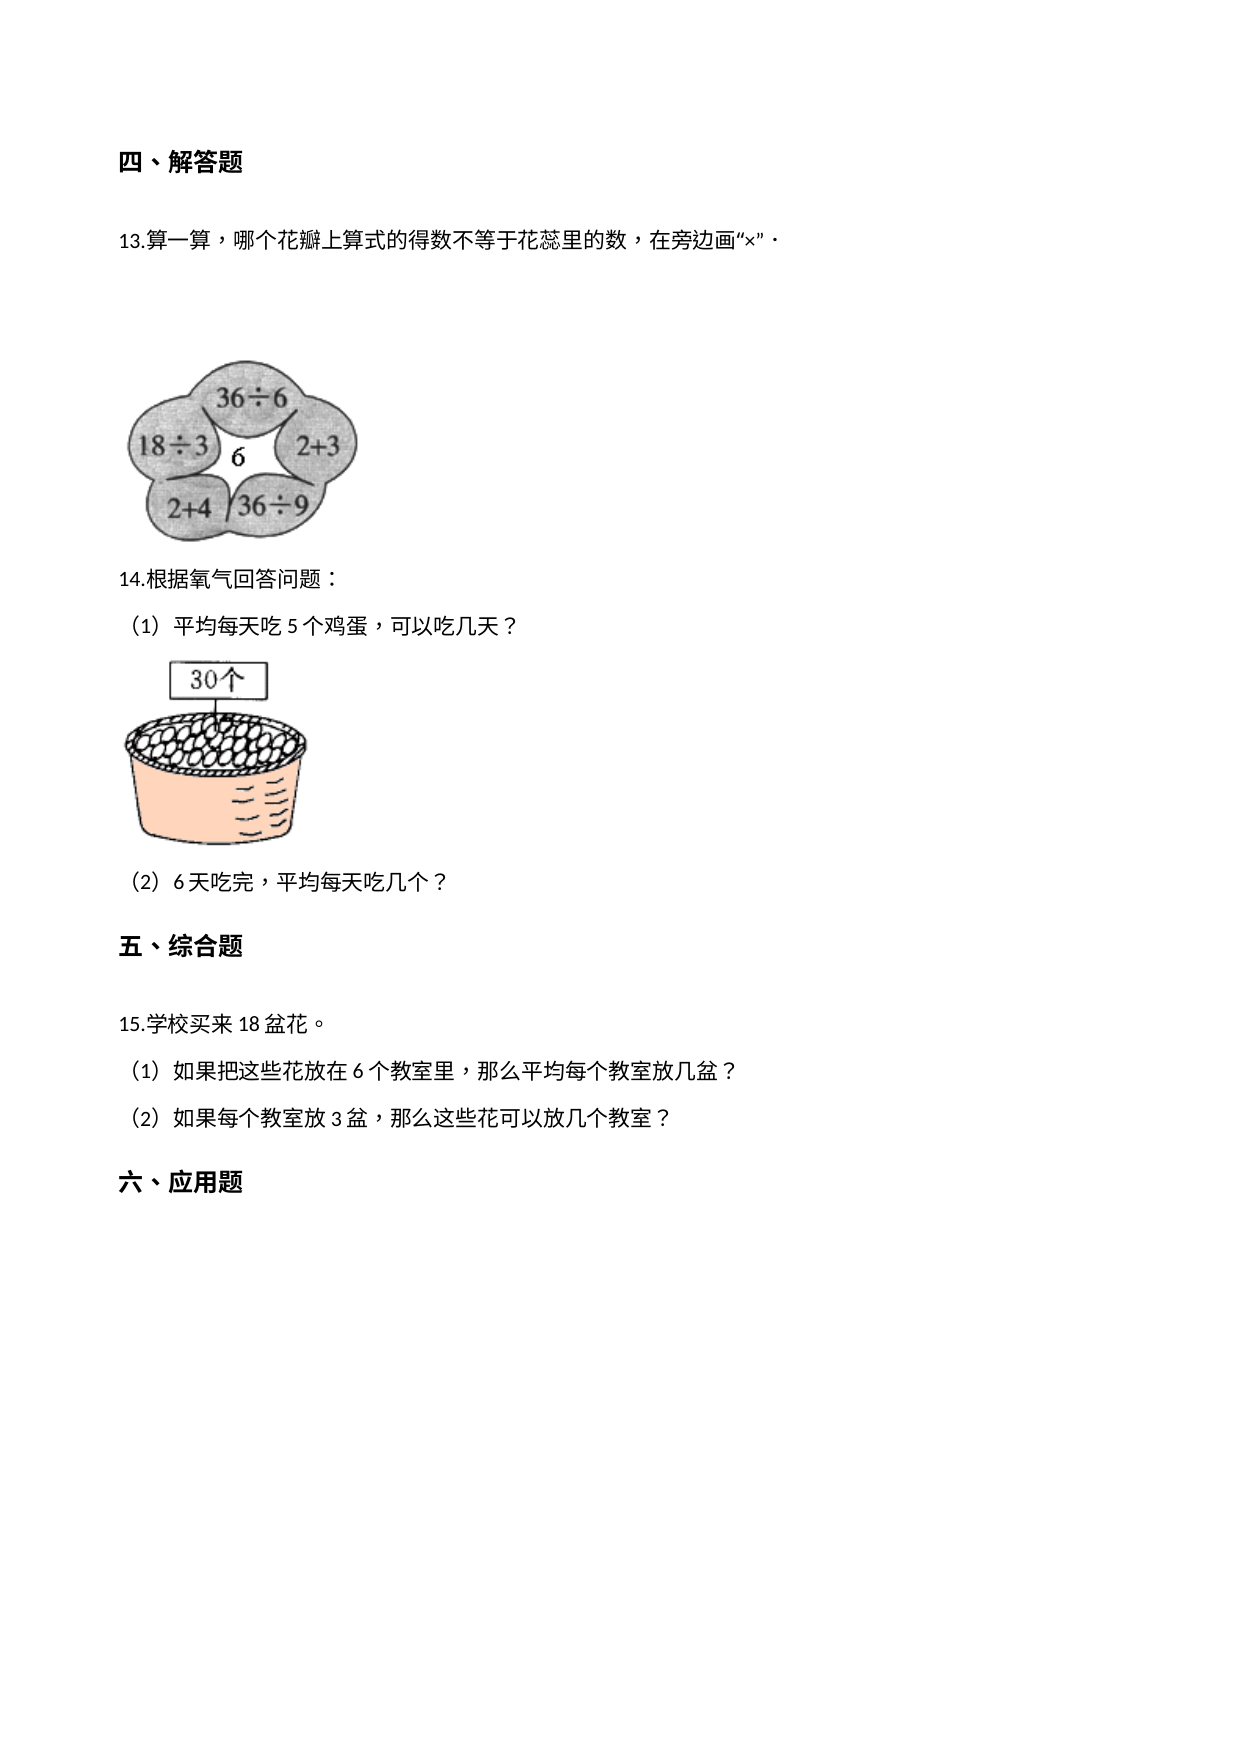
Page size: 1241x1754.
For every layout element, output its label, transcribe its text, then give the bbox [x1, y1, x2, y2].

picture [118, 657, 309, 850]
text 六、应用题 [118, 1149, 1122, 1214]
text （1）如果把这些花放在6个教室里，那么平均每个教室放几盆？ [118, 1055, 1122, 1087]
text （2）如果每个教室放3盆，那么这些花可以放几个教室？ [118, 1102, 1122, 1134]
text 15.学校买来18盆花。 [118, 1007, 1122, 1040]
text （2）6天吃完，平均每天吃几个？ [118, 865, 1122, 898]
text 五、综合题 [118, 913, 1122, 978]
text 13.算一算，哪个花瓣上算式的得数不等于花蕊里的数，在旁边画“×”． [118, 224, 1122, 549]
text （1）平均每天吃5个鸡蛋，可以吃几天？ [118, 610, 1122, 642]
picture [118, 353, 367, 545]
text 14.根据氧气回答问题： [118, 562, 1122, 595]
text 四、解答题 [118, 129, 1122, 194]
